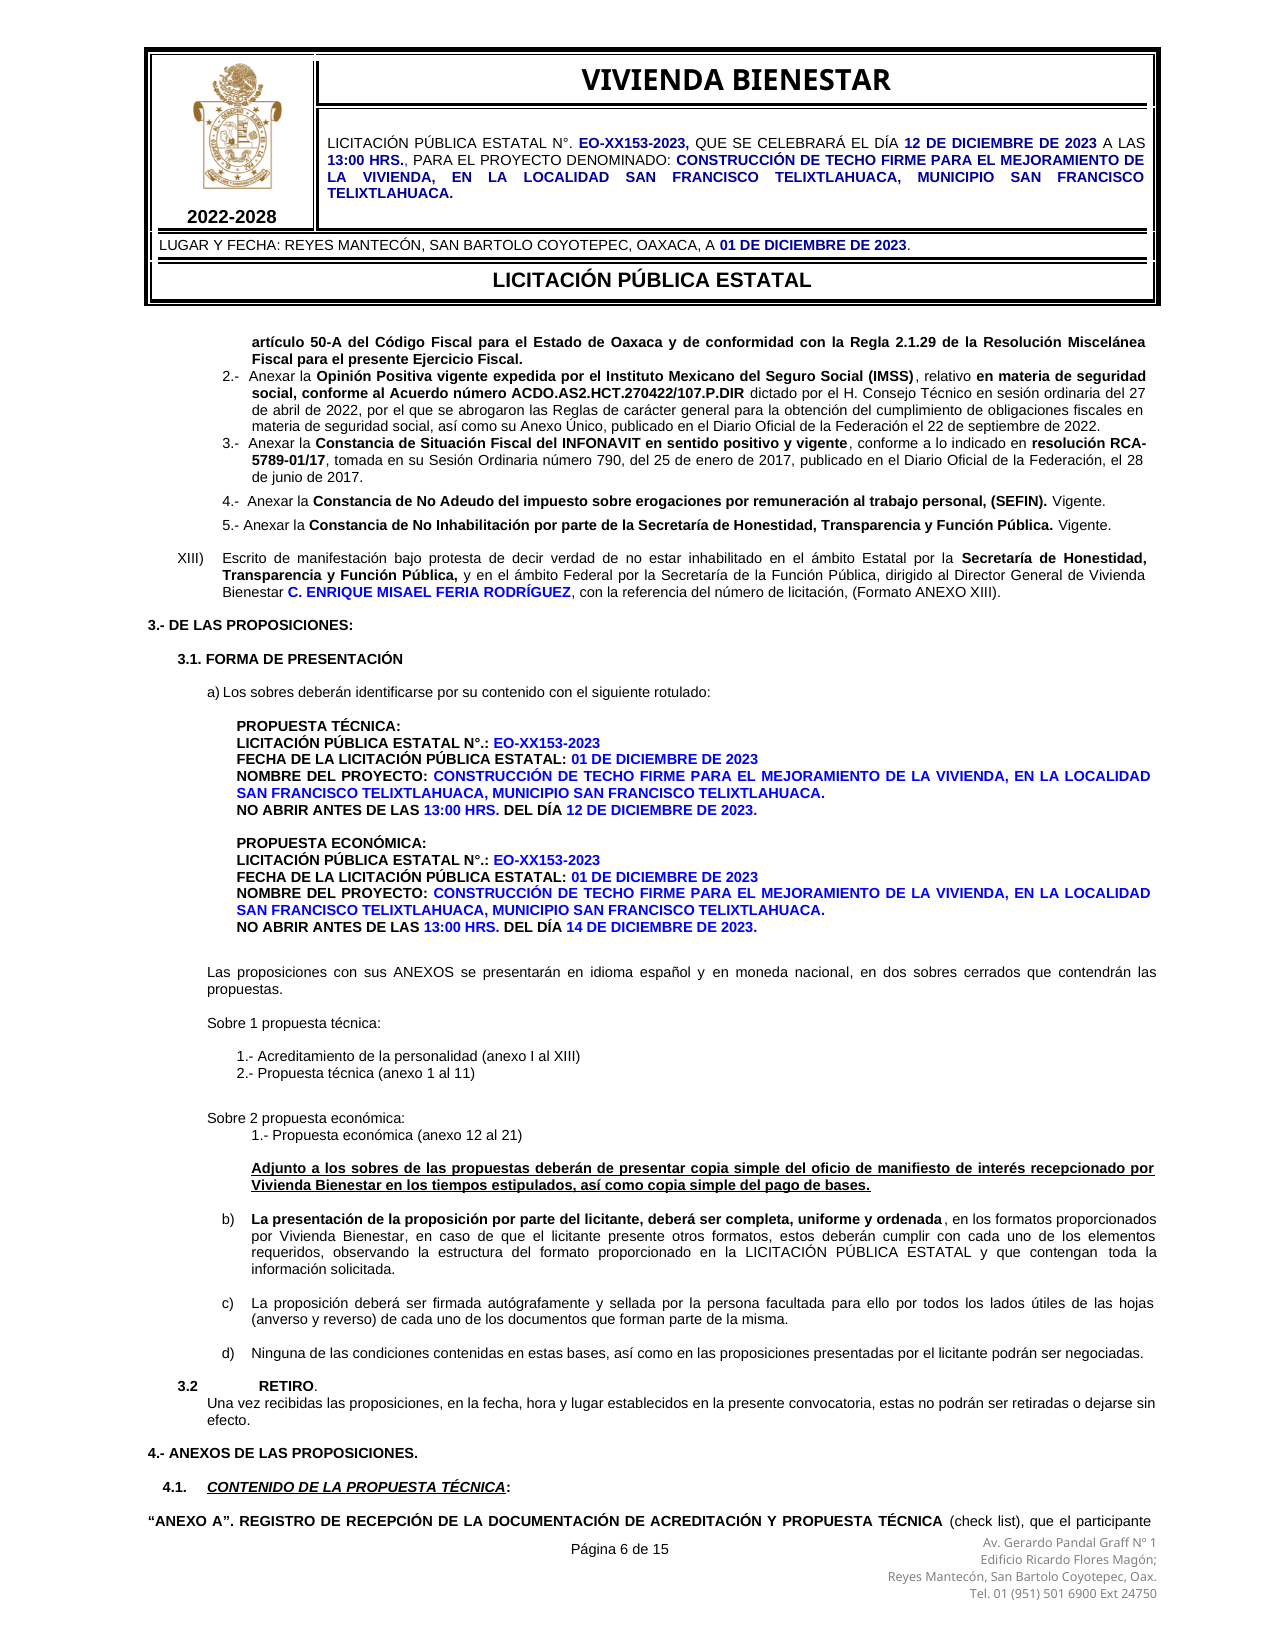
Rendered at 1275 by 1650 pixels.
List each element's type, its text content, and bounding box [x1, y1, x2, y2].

list Los sobres deberán identificarse por su contenido con el siguiente rotulado: [207, 684, 1157, 701]
text Sobre 1 propuesta técnica: [207, 1014, 1157, 1031]
list Ninguna de las condiciones contenidas en estas bases, así como en las proposiciones presentadas por el licitante podrán ser negociadas. [222, 1344, 1157, 1361]
text NOMBRE DEL PROYECTO: CONSTRUCCIÓN DE TECHO FIRME PARA EL MEJORAMIENTO DE LA VIVIENDA, EN LA LOCALIDAD SAN FRANCISCO TELIXTLAHUACA, MUNICIPIO SAN FRANCISCO TELIXTLAHUACA. [236, 768, 1152, 801]
list RETIRO. [177, 1378, 1157, 1395]
text NO ABRIR ANTES DE LAS 13:00 HRS. DEL DÍA 14 DE DICIEMBRE DE 2023. [236, 919, 1157, 936]
text LICITACIÓN PÚBLICA ESTATAL N°.: EO-XX153-2023 [236, 852, 1152, 868]
text Adjunto a los sobres de las propuestas deberán de presentar copia simple del oficio de manifiesto de interés recepcionado por Vivienda Bienestar en los tiempos estipulados, así como copia simple del pago de bases. [251, 1160, 1157, 1194]
table_cell 5.- Anexar la Constancia de No Inhabilitación por parte de la Secretaría de Honestidad, Transparencia y Función Pública. Vigente. Escrito de manifestación bajo protesta de decir verdad de no estar inhabilitado en el ámbito Estatal por la Secretaría de Honestidad, Transparencia y Función Pública, y en el ámbito Federal por la Secretaría de la Función Pública, dirigido al Director General de Vivienda Bienestar C. ENRIQUE MISAEL FERIA RODRÍGUEZ, con la referencia del número de licitación, (Formato ANEXO XIII). [155, 516, 1154, 600]
table_cell 4.- Anexar la Constancia de No Adeudo del impuesto sobre erogaciones por remuneración al trabajo personal, (SEFIN). Vigente. [155, 485, 1154, 516]
table_cell 3.- Anexar la Constancia de Situación Fiscal del INFONAVIT en sentido positivo y vigente, conforme a lo indicado en resolución RCA-5789-01/17, tomada en su Sesión Ordinaria número 790, del 25 de enero de 2017, publicado en el Diario Oficial de la Federación, el 28 de junio de 2017. [155, 435, 1154, 485]
table_cell 2.- Anexar la Opinión Positiva vigente expedida por el Instituto Mexicano del Seguro Social (IMSS), relativo en materia de seguridad social, conforme al Acuerdo número ACDO.AS2.HCT.270422/107.P.DIR dictado por el H. Consejo Técnico en sesión ordinaria del 27 de abril de 2022, por el que se abrogaron las Reglas de carácter general para la obtención del cumplimiento de obligaciones fiscales en materia de seguridad social, así como su Anexo Único, publicado en el Diario Oficial de la Federación el 22 de septiembre de 2022. [155, 368, 1154, 435]
text NOMBRE DEL PROYECTO: CONSTRUCCIÓN DE TECHO FIRME PARA EL MEJORAMIENTO DE LA VIVIENDA, EN LA LOCALIDAD SAN FRANCISCO TELIXTLAHUACA, MUNICIPIO SAN FRANCISCO TELIXTLAHUACA. [236, 885, 1152, 919]
text PROPUESTA ECONÓMICA: [236, 835, 1152, 852]
text Sobre 2 propuesta económica: [207, 1110, 1157, 1127]
list La proposición deberá ser firmada autógrafamente y sellada por la persona facultada para ello por todos los lados útiles de las hojas (anverso y reverso) de cada uno de los documentos que forman parte de la misma. [222, 1294, 1157, 1328]
text FECHA DE LA LICITACIÓN PÚBLICA ESTATAL: 01 DE DICIEMBRE DE 2023 [236, 868, 1152, 885]
text 3.- DE LAS PROPOSICIONES: [148, 617, 1152, 634]
text 4.- ANEXOS DE LAS PROPOSICIONES. [148, 1445, 1275, 1462]
text PROPUESTA TÉCNICA: [236, 717, 1152, 734]
text 1.- Acreditamiento de la personalidad (anexo I al XIII) [236, 1048, 1157, 1064]
text Las proposiciones con sus ANEXOS se presentarán en idioma español y en moneda nacional, en dos sobres cerrados que contendrán las propuestas. [207, 964, 1157, 997]
text 1.- Propuesta económica (anexo 12 al 21) [251, 1127, 1157, 1143]
text LICITACIÓN PÚBLICA ESTATAL N°.: EO-XX153-2023 [236, 734, 1152, 751]
text 2.- Propuesta técnica (anexo 1 al 11) [236, 1064, 1157, 1081]
list La presentación de la proposición por parte del licitante, deberá ser completa, uniforme y ordenada, en los formatos proporcionados por Vivienda Bienestar, en caso de que el licitante presente otros formatos, estos deberán cumplir con cada uno de los elementos requeridos, observando la estructura del formato proporcionado en la LICITACIÓN PÚBLICA ESTATAL y que contengan toda la información solicitada. [222, 1210, 1157, 1277]
text NO ABRIR ANTES DE LAS 13:00 HRS. DEL DÍA 12 DE DICIEMBRE DE 2023. [236, 801, 1152, 818]
text FECHA DE LA LICITACIÓN PÚBLICA ESTATAL: 01 DE DICIEMBRE DE 2023 [236, 751, 1152, 768]
text Una vez recibidas las proposiciones, en la fecha, hora y lugar establecidos en la presente convocatoria, estas no podrán ser retiradas o dejarse sin efecto. [207, 1395, 1157, 1428]
text 3.1. FORMA DE PRESENTACIÓN [148, 650, 1152, 667]
list CONTENIDO DE LA PROPUESTA TÉCNICA: [162, 1479, 1152, 1496]
picture [187, 59, 285, 188]
